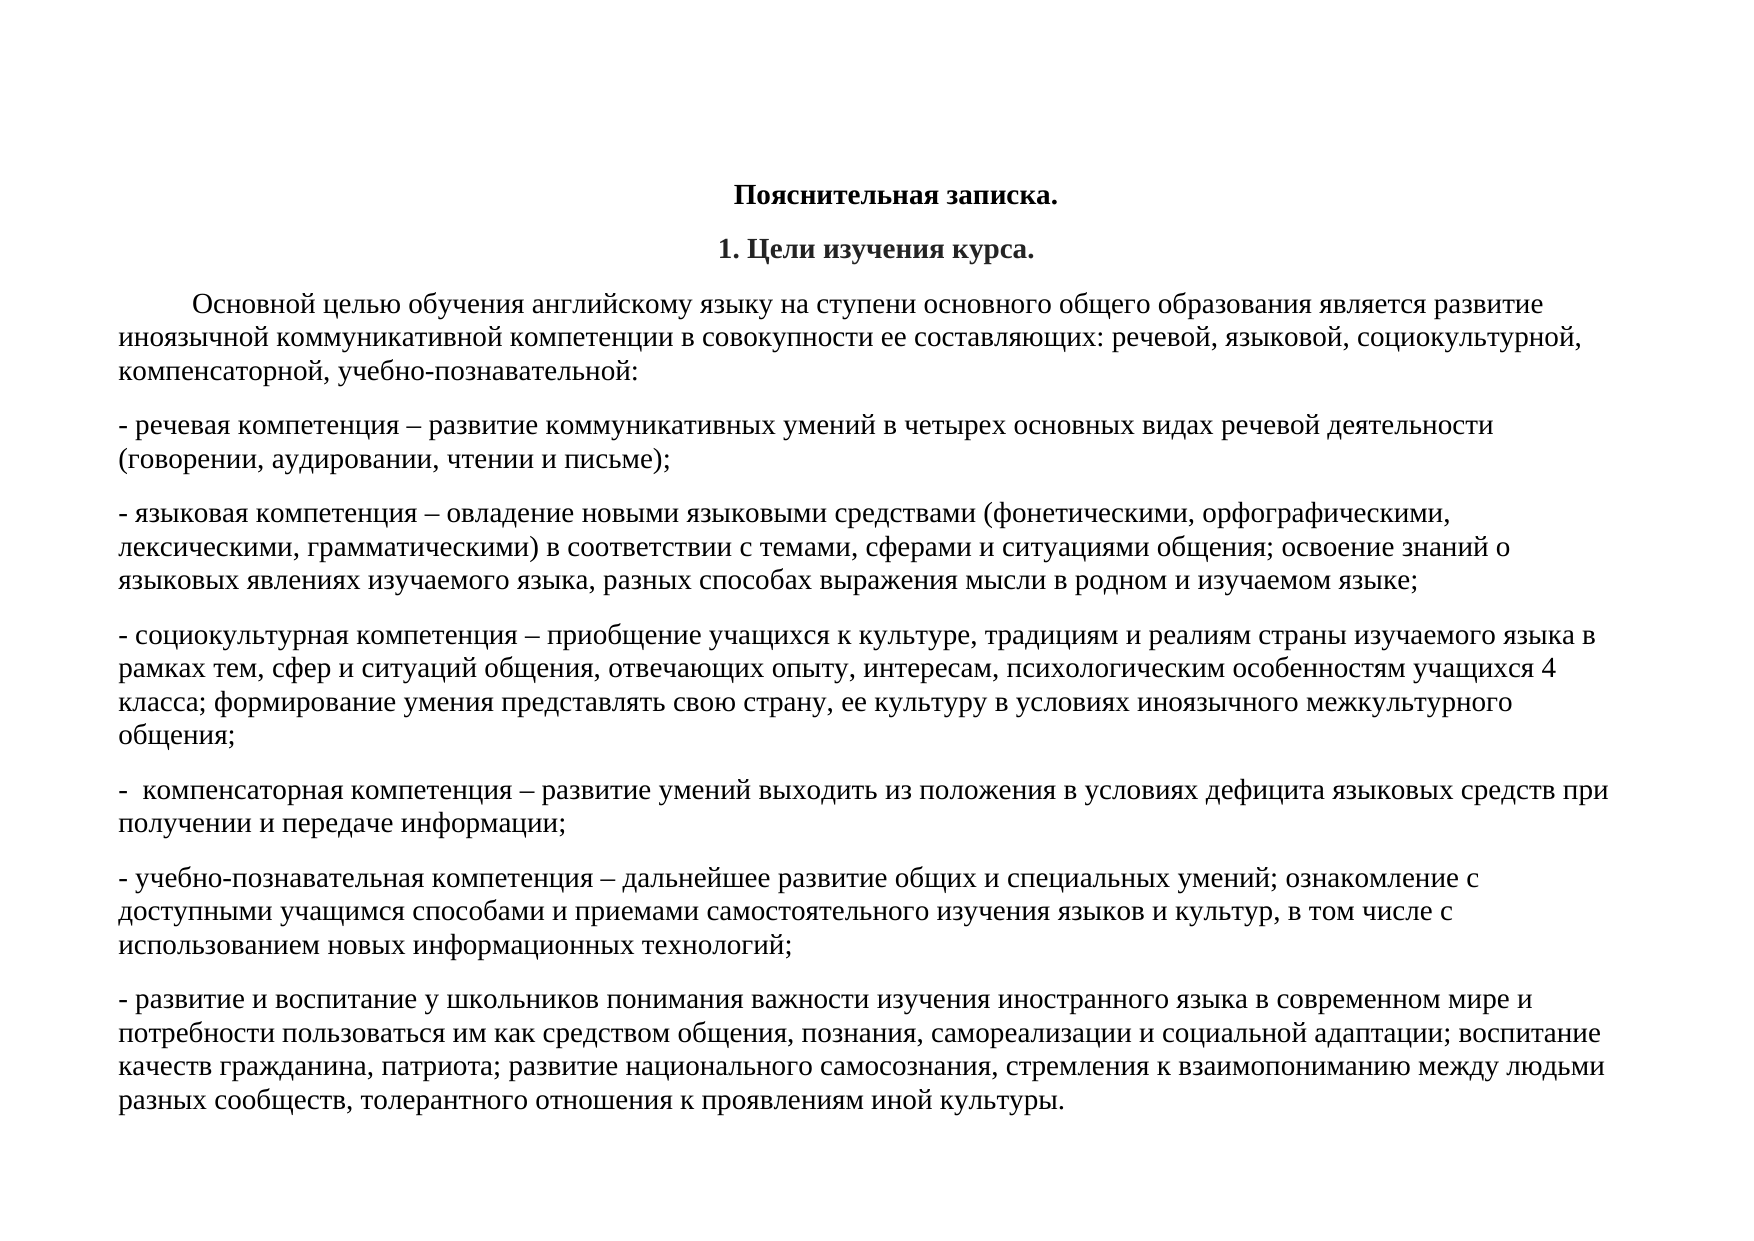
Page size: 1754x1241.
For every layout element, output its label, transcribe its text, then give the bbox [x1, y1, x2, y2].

text - компенсаторная компетенция – развитие умений выходить из положения в условиях дефицита языковых средств при получении и передаче информации; [118, 772, 1636, 839]
text Основной целью обучения английскому языку на ступени основного общего образования является развитие иноязычной коммуникативной компетенции в совокупности ее составляющих: речевой, языковой, социокультурной, компенсаторной, учебно-познавательной: [118, 286, 1636, 387]
text - социокультурная компетенция – приобщение учащихся к культуре, традициям и реалиям страны изучаемого языка в рамках тем, сфер и ситуаций общения, отвечающих опыту, интересам, психологическим особенностям учащихся 4 класса; формирование умения представлять свою страну, ее культуру в условиях иноязычного межкультурного общения; [118, 617, 1636, 751]
text - языковая компетенция – овладение новыми языковыми средствами (фонетическими, орфографическими, лексическими, грамматическими) в соответствии с темами, сферами и ситуациями общения; освоение знаний о языковых явлениях изучаемого языка, разных способах выражения мысли в родном и изучаемом языке; [118, 495, 1636, 596]
text Пояснительная записка. [156, 177, 1636, 211]
text - учебно-познавательная компетенция – дальнейшее развитие общих и специальных умений; ознакомление с доступными учащимся способами и приемами самостоятельного изучения языков и культур, в том числе с использованием новых информационных технологий; [118, 860, 1636, 960]
text - речевая компетенция – развитие коммуникативных умений в четырех основных видах речевой деятельности (говорении, аудировании, чтении и письме); [118, 407, 1636, 474]
text 1. Цели изучения курса. [118, 232, 1634, 265]
text - развитие и воспитание у школьников понимания важности изучения иностранного языка в современном мире и потребности пользоваться им как средством общения, познания, самореализации и социальной адаптации; воспитание качеств гражданина, патриота; развитие национального самосознания, стремления к взаимопониманию между людьми разных сообществ, толерантного отношения к проявлениям иной культуры. [118, 981, 1636, 1115]
